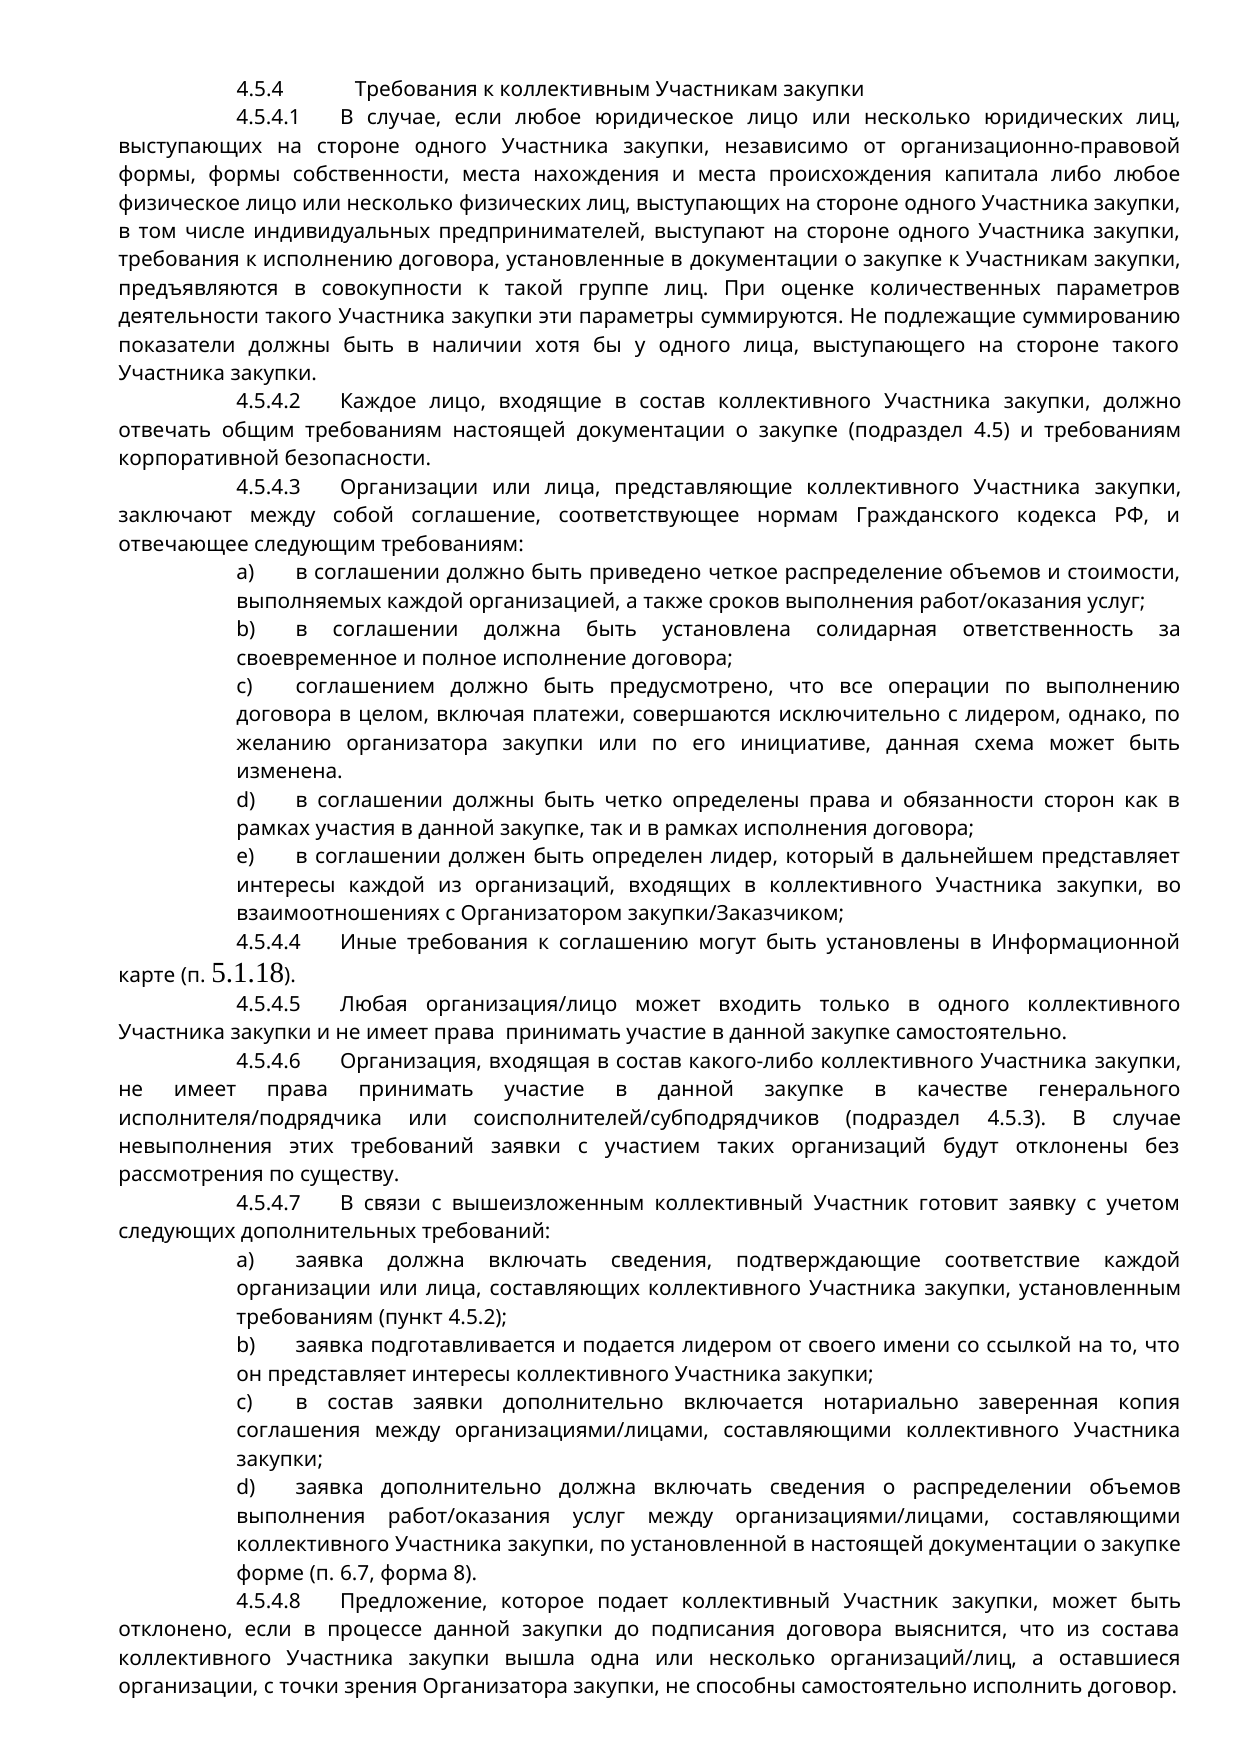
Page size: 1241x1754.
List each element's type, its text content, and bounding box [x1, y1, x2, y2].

list В случае, если любое юридическое лицо или несколько юридических лиц, выступающих на стороне одного Участника закупки, независимо от организационно-правовой формы, формы собственности, места нахождения и места происхождения капитала либо любое физическое лицо или несколько физических лиц, выступающих на стороне одного Участника закупки, в том числе индивидуальных предпринимателей, выступают на стороне одного Участника закупки, требования к исполнению договора, установленные в документации о закупке к Участникам закупки, предъявляются в совокупности к такой группе лиц. При оценке количественных параметров деятельности такого Участника закупки эти параметры суммируются. Не подлежащие суммированию показатели должны быть в наличии хотя бы у одного лица, выступающего на стороне такого Участника закупки. [118, 102, 1181, 387]
list соглашением должно быть предусмотрено, что все операции по выполнению договора в целом, включая платежи, совершаются исключительно с лидером, однако, по желанию организатора закупки или по его инициативе, данная схема может быть изменена. [236, 671, 1181, 785]
list Требования к коллективным Участникам закупки [236, 74, 1181, 102]
list Организация, входящая в состав какого-либо коллективного Участника закупки, не имеет права принимать участие в данной закупке в качестве генерального исполнителя/подрядчика или соисполнителей/субподрядчиков (подраздел 4.5.3). В случае невыполнения этих требований заявки с участием таких организаций будут отклонены без рассмотрения по существу. [118, 1046, 1181, 1188]
list в состав заявки дополнительно включается нотариально заверенная копия соглашения между организациями/лицами, составляющими коллективного Участника закупки; [236, 1387, 1181, 1472]
list в соглашении должны быть четко определены права и обязанности сторон как в рамках участия в данной закупке, так и в рамках исполнения договора; [236, 785, 1181, 842]
list Организации или лица, представляющие коллективного Участника закупки, заключают между собой соглашение, соответствующее нормам Гражданского кодекса РФ, и отвечающее следующим требованиям: [118, 472, 1181, 557]
list Любая организация/лицо может входить только в одного коллективного Участника закупки и не имеет права принимать участие в данной закупке самостоятельно. [118, 989, 1181, 1046]
list в соглашении должно быть приведено четкое распределение объемов и стоимости, выполняемых каждой организацией, а также сроков выполнения работ/оказания услуг; [236, 557, 1181, 614]
list Предложение, которое подает коллективный Участник закупки, может быть отклонено, если в процессе данной закупки до подписания договора выяснится, что из состава коллективного Участника закупки вышла одна или несколько организаций/лиц, а оставшиеся организации, с точки зрения Организатора закупки, не способны самостоятельно исполнить договор. [118, 1586, 1181, 1700]
list Иные требования к соглашению могут быть установлены в Информационной карте (п. 5.1.18). [118, 927, 1181, 989]
list заявка дополнительно должна включать сведения о распределении объемов выполнения работ/оказания услуг между организациями/лицами, составляющими коллективного Участника закупки, по установленной в настоящей документации о закупке форме (п. 6.7, форма 8). [236, 1472, 1181, 1586]
list в соглашении должна быть установлена солидарная ответственность за своевременное и полное исполнение договора; [236, 614, 1181, 671]
list заявка должна включать сведения, подтверждающие соответствие каждой организации или лица, составляющих коллективного Участника закупки, установленным требованиям (пункт 4.5.2); [236, 1245, 1181, 1330]
list заявка подготавливается и подается лидером от своего имени со ссылкой на то, что он представляет интересы коллективного Участника закупки; [236, 1330, 1181, 1387]
list В связи с вышеизложенным коллективный Участник готовит заявку с учетом следующих дополнительных требований: [118, 1188, 1181, 1245]
list Каждое лицо, входящие в состав коллективного Участника закупки, должно отвечать общим требованиям настоящей документации о закупке (подраздел 4.5) и требованиям корпоративной безопасности. [118, 387, 1181, 472]
list в соглашении должен быть определен лидер, который в дальнейшем представляет интересы каждой из организаций, входящих в коллективного Участника закупки, во взаимоотношениях с Организатором закупки/Заказчиком; [236, 842, 1181, 927]
